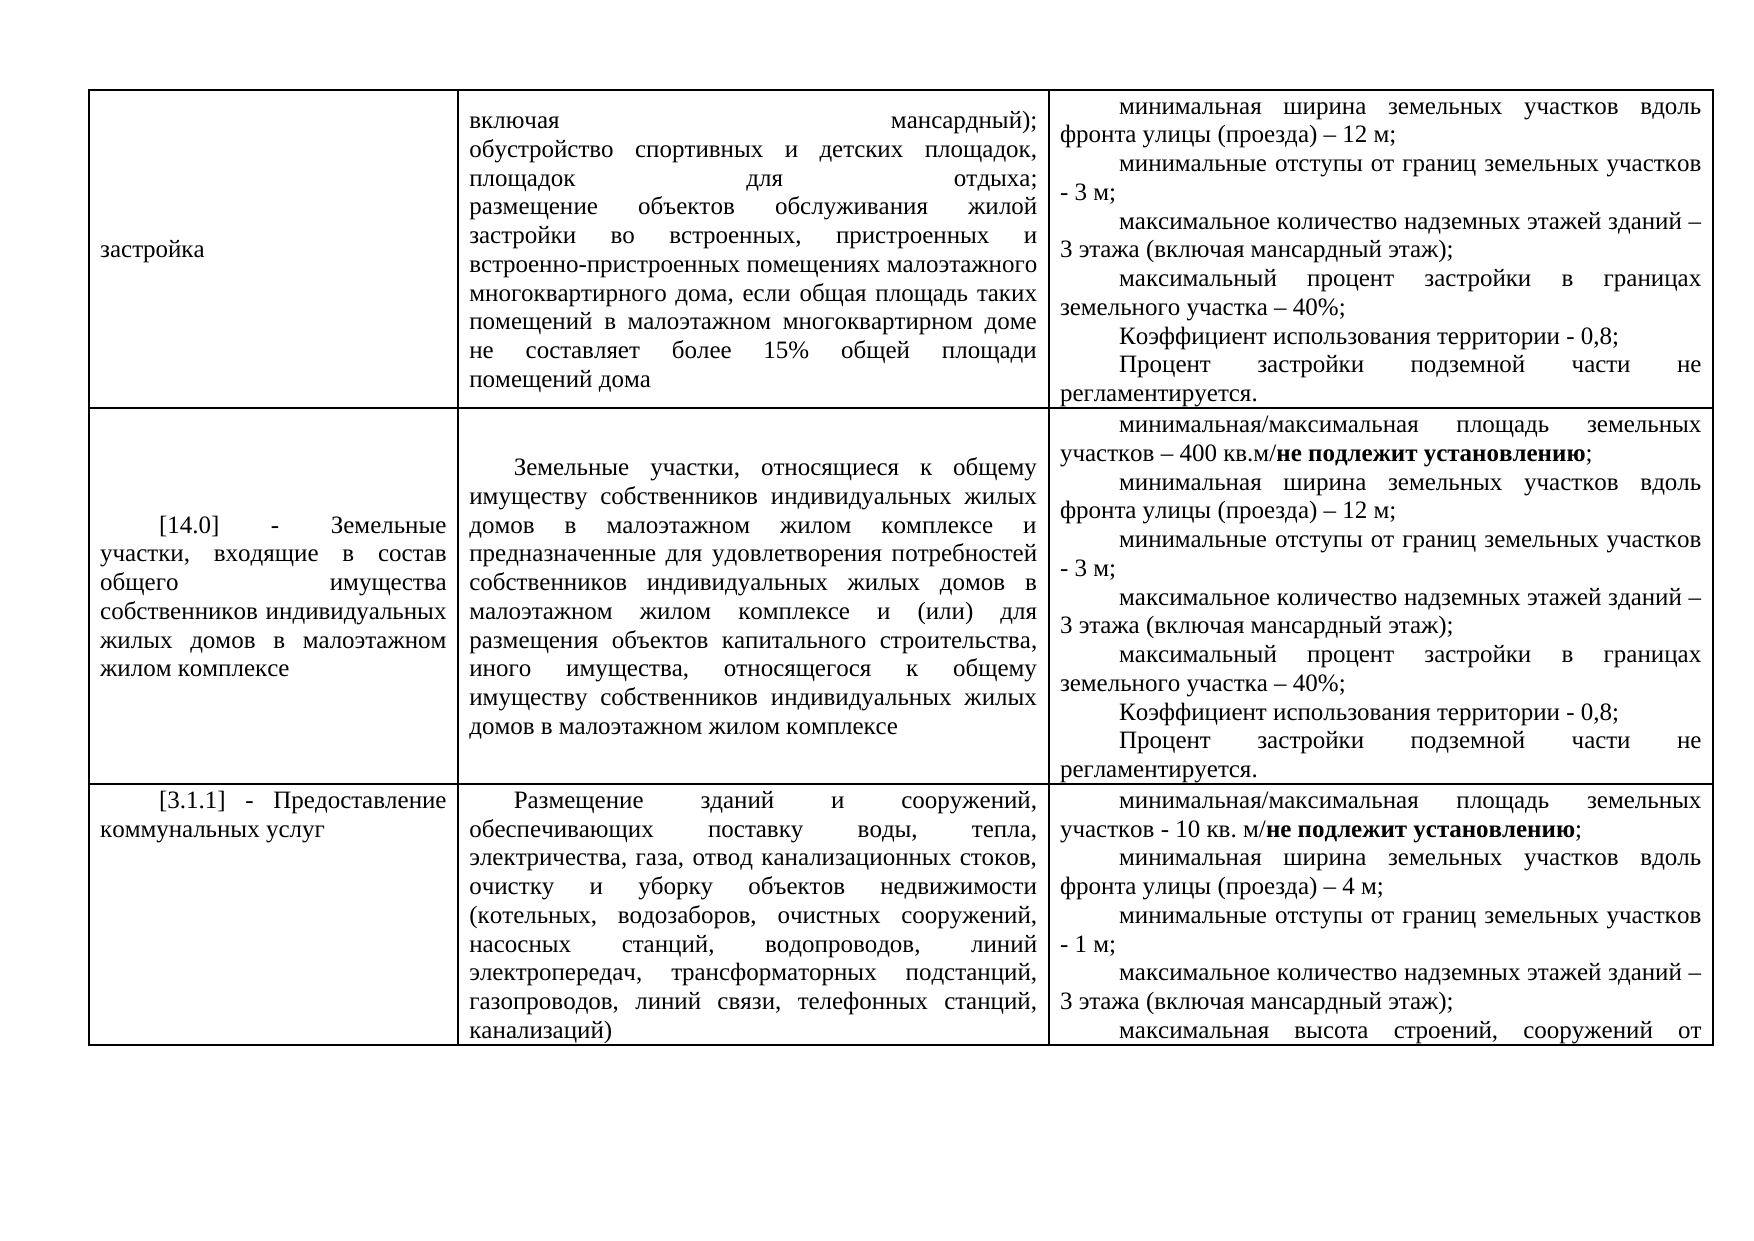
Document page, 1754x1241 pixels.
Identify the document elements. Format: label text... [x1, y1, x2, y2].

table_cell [459, 91, 1048, 407]
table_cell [1050, 785, 1712, 1044]
table_cell Земельные участки, относящиеся к общему имуществу собственников индивидуальных жилых домов в малоэтажном жилом комплексе и предназначенные для удовлетворения потребностей собственников индивидуальных жилых домов в малоэтажном жилом комплексе и (или) для размещения объектов капитального строительства, иного имущества, относящегося к общему имуществу собственников индивидуальных жилых домов в малоэтажном жилом комплексе [459, 409, 1048, 783]
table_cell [459, 785, 1048, 1044]
table_cell минимальная/максимальная площадь земельных участков – 400 кв.м/не подлежит установлению; минимальная ширина земельных участков вдоль фронта улицы (проезда) – 12 м; минимальные отступы от границ земельных участков - 3 м; максимальное количество надземных этажей зданий – 3 этажа (включая мансардный этаж); максимальный процент застройки в границах земельного участка – 40%; Коэффициент использования территории - 0,8; Процент застройки подземной части не регламентируется. [1050, 409, 1712, 783]
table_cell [90, 91, 457, 407]
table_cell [90, 785, 457, 1044]
table_cell [14.0] - Земельные участки, входящие в состав общего имущества собственников индивидуальных жилых домов в малоэтажном жилом комплексе [90, 409, 457, 783]
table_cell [1050, 91, 1712, 407]
